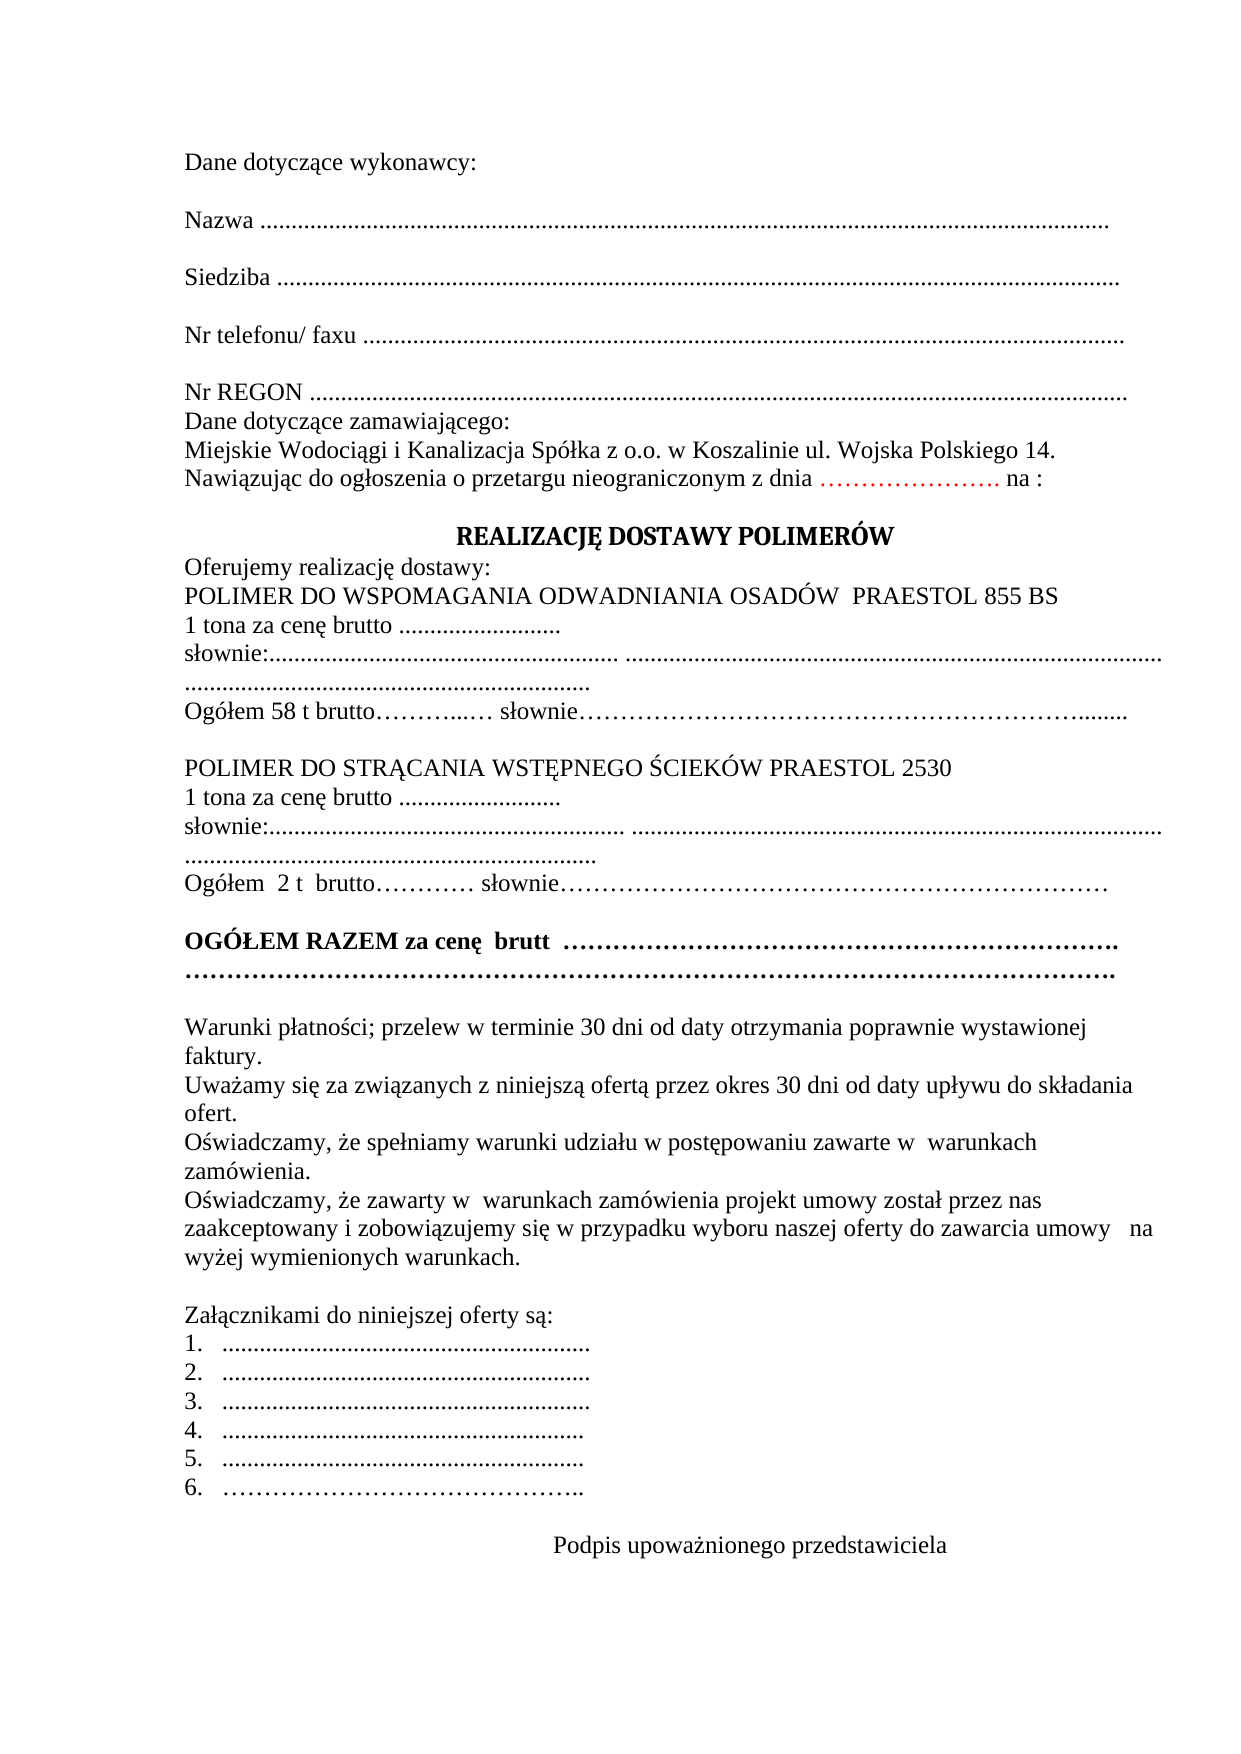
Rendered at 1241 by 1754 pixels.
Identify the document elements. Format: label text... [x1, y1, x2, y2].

list ........................................................... [184, 1328, 1167, 1357]
text Podpis upoważnionego przedstawiciela [553, 1530, 1167, 1558]
text Uważamy się za związanych z niniejszą ofertą przez okres 30 dni od daty upływu do składania ofert. [184, 1070, 1167, 1127]
text Oświadczamy, że zawarty w warunkach zamówienia projekt umowy został przez nas zaakceptowany i zobowiązujemy się w przypadku wyboru naszej oferty do zawarcia umowy na wyżej wymienionych warunkach. [184, 1185, 1167, 1271]
text Nazwa ........................................................................................................................................ [184, 205, 1167, 233]
text POLIMER DO WSPOMAGANIA ODWADNIANIA OSADÓW PRAESTOL 855 BS 1 tona za cenę brutto .......................... słownie:........................................................ ....................................................................................................................................................... Ogółem 58 t brutto………...… słownie……………………………………………………........ [184, 581, 1167, 725]
list .......................................................... [184, 1443, 1167, 1472]
text Siedziba ....................................................................................................................................... [184, 262, 1167, 291]
text Nawiązując do ogłoszenia o przetargu nieograniczonym z dnia …………………. na : [184, 463, 1167, 492]
text …………………………………………………………………………………………………. [184, 955, 1167, 983]
list …………………………………….. [184, 1472, 1167, 1501]
text Dane dotyczące wykonawcy: [184, 147, 1167, 176]
text Oświadczamy, że spełniamy warunki udziału w postępowaniu zawarte w warunkach zamówienia. [184, 1127, 1167, 1185]
text POLIMER DO STRĄCANIA WSTĘPNEGO ŚCIEKÓW PRAESTOL 2530 1 tona za cenę brutto .......................... słownie:......................................................... ....................................................................................................................................................... Ogółem 2 t brutto………… słownie………………………………………………………… [184, 753, 1167, 897]
list .......................................................... [184, 1415, 1167, 1443]
subtitle REALIZACJĘ DOSTAWY POLIMERÓW [184, 521, 1167, 552]
text Warunki płatności; przelew w terminie 30 dni od daty otrzymania poprawnie wystawionej faktury. [184, 1012, 1167, 1070]
text Nr REGON ................................................................................................................................... [184, 377, 1167, 406]
text Nr telefonu/ faxu .......................................................................................................................... [184, 320, 1167, 348]
list ........................................................... [184, 1357, 1167, 1386]
text Oferujemy realizację dostawy: [184, 552, 1167, 581]
list ........................................................... [184, 1386, 1167, 1415]
text Załącznikami do niniejszej oferty są: [184, 1300, 1167, 1328]
text Dane dotyczące zamawiającego: [184, 406, 1167, 435]
text OGÓŁEM RAZEM za cenę brutt …………………………………………………………. [184, 926, 1167, 955]
text Miejskie Wodociągi i Kanalizacja Spółka z o.o. w Koszalinie ul. Wojska Polskiego 14. [184, 435, 1167, 463]
